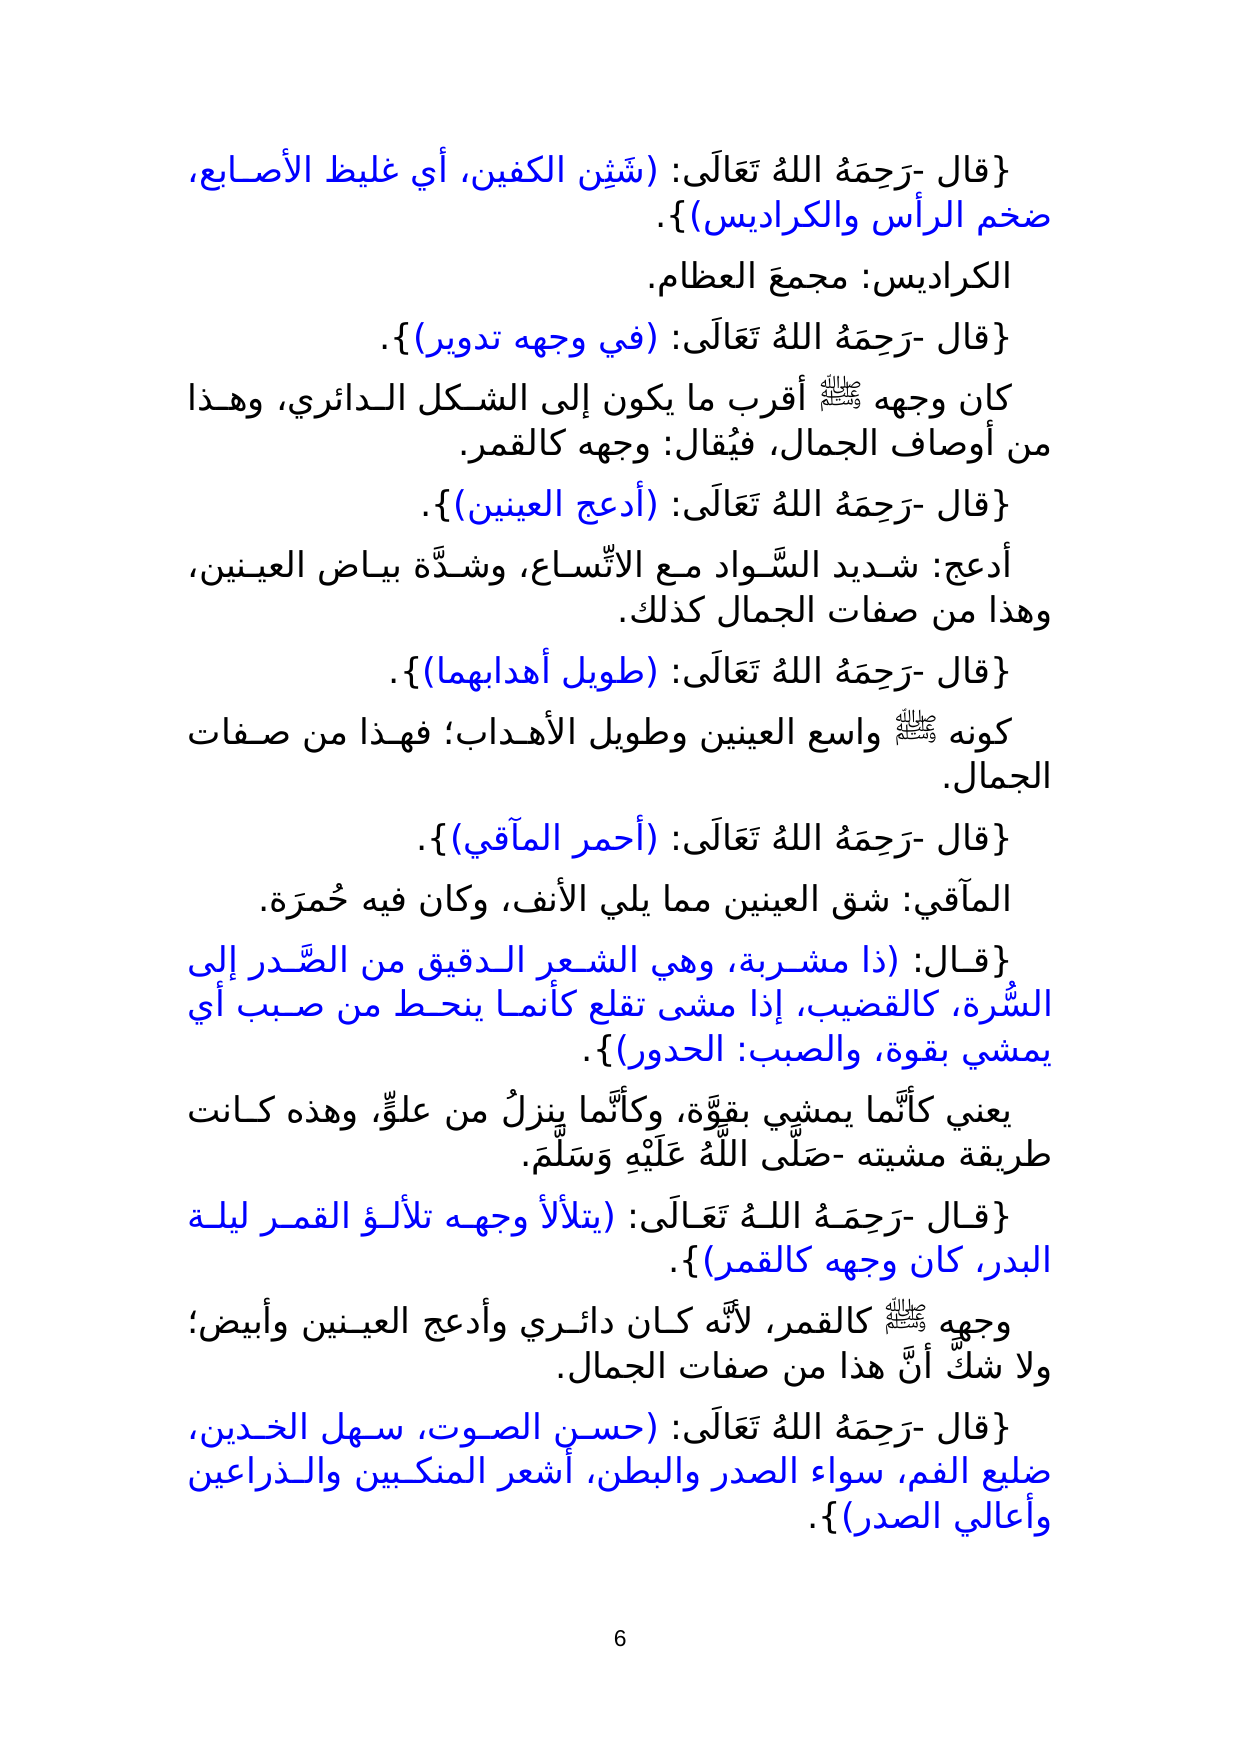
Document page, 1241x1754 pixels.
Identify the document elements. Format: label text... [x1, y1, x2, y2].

text {قال -رَحِمَهُ اللهُ تَعَالَى: (يتلألأ وجهه تلألؤ القمر ليلة البدر، كان وجهه كالقمر)}. [187, 1195, 1053, 1281]
text وجهه ﷺ كالقمر، لأنَّه كان دائري وأدعج العينين وأبيض؛ ولا شكَّ أنَّ هذا من صفات الجمال. [187, 1301, 1053, 1386]
text أدعج: شديد السَّواد مع الاتِّساع، وشدَّة بياض العينين، وهذا من صفات الجمال كذلك. [187, 545, 1053, 630]
text {قال -رَحِمَهُ اللهُ تَعَالَى: (أحمر المآقي)}. [187, 817, 1053, 858]
text {قال -رَحِمَهُ اللهُ تَعَالَى: (شَثِن الكفين، أي غليظ الأصابع، ضخم الرأس والكراديس)}. [187, 150, 1053, 236]
text {قال -رَحِمَهُ اللهُ تَعَالَى: (طويل أهدابهما)}. [187, 650, 1053, 692]
text الكراديس: مجمعَ العظام. [187, 256, 1053, 297]
text المآقي: شق العينين مما يلي الأنف، وكان فيه حُمرَة. [187, 878, 1053, 919]
text {قال -رَحِمَهُ اللهُ تَعَالَى: (حسن الصوت، سهل الخدين، ضليع الفم، سواء الصدر والبطن، أشعر المنكبين والذراعين وأعالي الصدر)}. [187, 1406, 1053, 1537]
text كونه ﷺ واسع العينين وطويل الأهداب؛ فهذا من صفات الجمال. [187, 711, 1053, 797]
text {قال -رَحِمَهُ اللهُ تَعَالَى: (أدعج العينين)}. [187, 483, 1053, 525]
text يعني كأنَّما يمشي بقوَّة، وكأنَّما ينزلُ من علوٍّ، وهذه كانت طريقة مشيته -صَلَّى اللَّهُ عَلَيْهِ وَسَلَّمَ. [187, 1089, 1053, 1175]
text {قال: (ذا مشربة، وهي الشعر الدقيق من الصَّدر إلى السُّرة، كالقضيب، إذا مشى تقلع كأنما ينحط من صبب أي يمشي بقوة، والصبب: الحدور)}. [187, 939, 1053, 1069]
text {قال -رَحِمَهُ اللهُ تَعَالَى: (في وجهه تدوير)}. [187, 317, 1053, 358]
text كان وجهه ﷺ أقرب ما يكون إلى الشكل الدائري، وهذا من أوصاف الجمال، فيُقال: وجهه كالقمر. [187, 378, 1053, 464]
